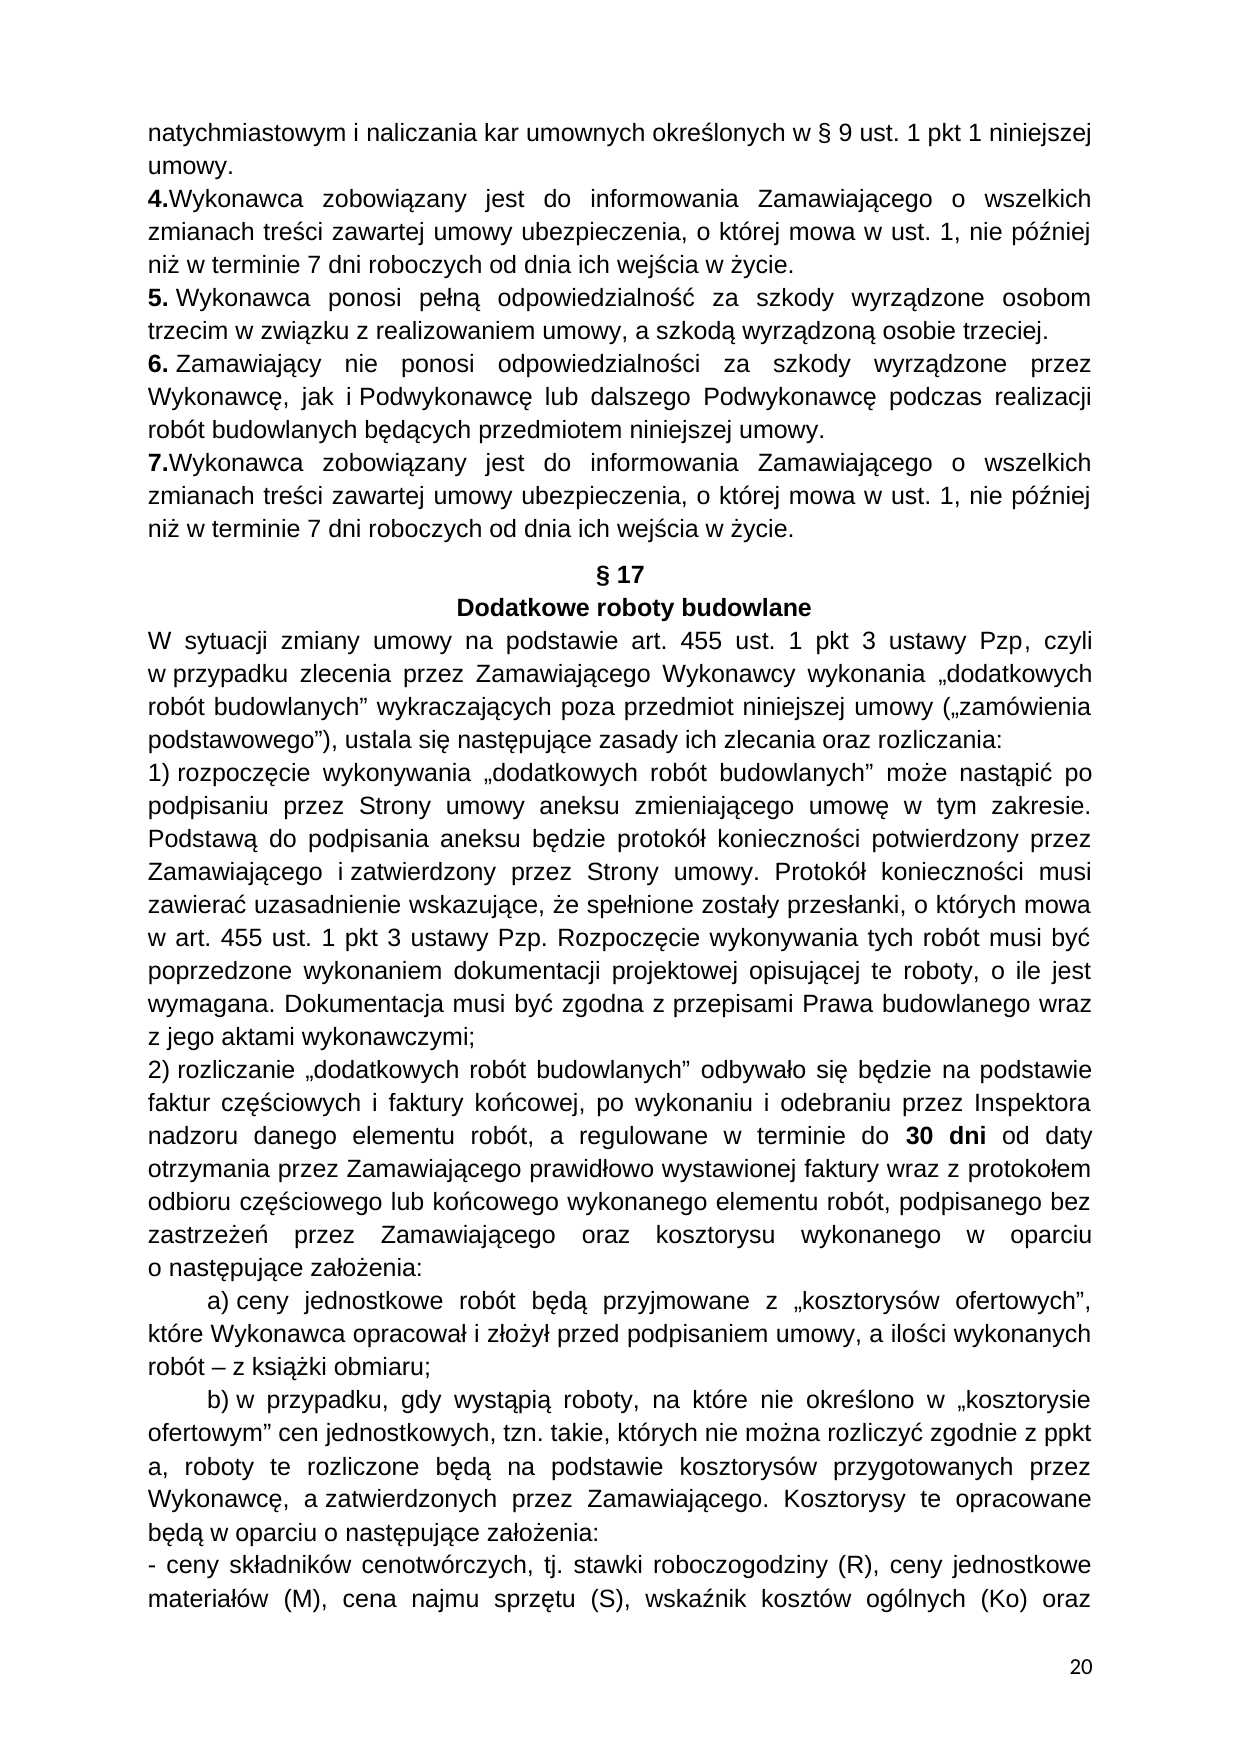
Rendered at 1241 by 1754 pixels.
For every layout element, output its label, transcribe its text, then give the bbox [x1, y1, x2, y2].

text § 17 [148, 560, 1092, 589]
text 2) rozliczanie „dodatkowych robót budowlanych” odbywało się będzie na podstawie faktur częściowych i faktury końcowej, po wykonaniu i odebraniu przez Inspektora nadzoru danego elementu robót, a regulowane w terminie do 30 dni od daty otrzymania przez Zamawiającego prawidłowo wystawionej faktury wraz z protokołem odbioru częściowego lub końcowego wykonanego elementu robót, podpisanego bez zastrzeżeń przez Zamawiającego oraz kosztorysu wykonanego w oparciu o następujące założenia: [148, 1055, 1092, 1282]
text 1) rozpoczęcie wykonywania „dodatkowych robót budowlanych” może nastąpić po podpisaniu przez Strony umowy aneksu zmieniającego umowę w tym zakresie. Podstawą do podpisania aneksu będzie protokół konieczności potwierdzony przez Zamawiającego i zatwierdzony przez Strony umowy. Protokół konieczności musi zawierać uzasadnienie wskazujące, że spełnione zostały przesłanki, o których mowa w art. 455 ust. 1 pkt 3 ustawy Pzp. Rozpoczęcie wykonywania tych robót musi być poprzedzone wykonaniem dokumentacji projektowej opisującej te roboty, o ile jest wymagana. Dokumentacja musi być zgodna z przepisami Prawa budowlanego wraz z jego aktami wykonawczymi; [148, 758, 1092, 890]
text 4.Wykonawca zobowiązany jest do informowania Zamawiającego o wszelkich zmianach treści zawartej umowy ubezpieczenia, o której mowa w ust. 1, nie później niż w terminie 7 dni roboczych od dnia ich wejścia w życie. [148, 184, 1092, 279]
text 7.Wykonawca zobowiązany jest do informowania Zamawiającego o wszelkich zmianach treści zawartej umowy ubezpieczenia, o której mowa w ust. 1, nie później niż w terminie 7 dni roboczych od dnia ich wejścia w życie. [148, 448, 1092, 543]
text W sytuacji zmiany umowy na podstawie art. 455 ust. 1 pkt 3 ustawy Pzp, czyli w przypadku zlecenia przez Zamawiającego Wykonawcy wykonania „dodatkowych robót budowlanych” wykraczających poza przedmiot niniejszej umowy („zamówienia podstawowego”), ustala się następujące zasady ich zlecania oraz rozliczania: [148, 626, 1092, 754]
text b) w przypadku, gdy wystąpią roboty, na które nie określono w „kosztorysie ofertowym” cen jednostkowych, tzn. takie, których nie można rozliczyć zgodnie z ppkt a, roboty te rozliczone będą na podstawie kosztorysów przygotowanych przez Wykonawcę, a zatwierdzonych przez Zamawiającego. Kosztorysy te opracowane będą w oparciu o następujące założenia: [148, 1385, 1092, 1546]
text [148, 118, 1092, 180]
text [148, 1551, 1092, 1612]
text a) ceny jednostkowe robót będą przyjmowane z „kosztorysów ofertowych”, które Wykonawca opracował i złożył przed podpisaniem umowy, a ilości wykonanych robót – z książki obmiaru; [148, 1286, 1092, 1381]
text 6. Zamawiający nie ponosi odpowiedzialności za szkody wyrządzone przez Wykonawcę, jak i Podwykonawcę lub dalszego Podwykonawcę podczas realizacji robót budowlanych będących przedmiotem niniejszej umowy. [148, 349, 1092, 444]
text Dodatkowe roboty budowlane [176, 593, 1092, 622]
text 5. Wykonawca ponosi pełną odpowiedzialność za szkody wyrządzone osobom trzecim w związku z realizowaniem umowy, a szkodą wyrządzoną osobie trzeciej. [148, 283, 1092, 345]
